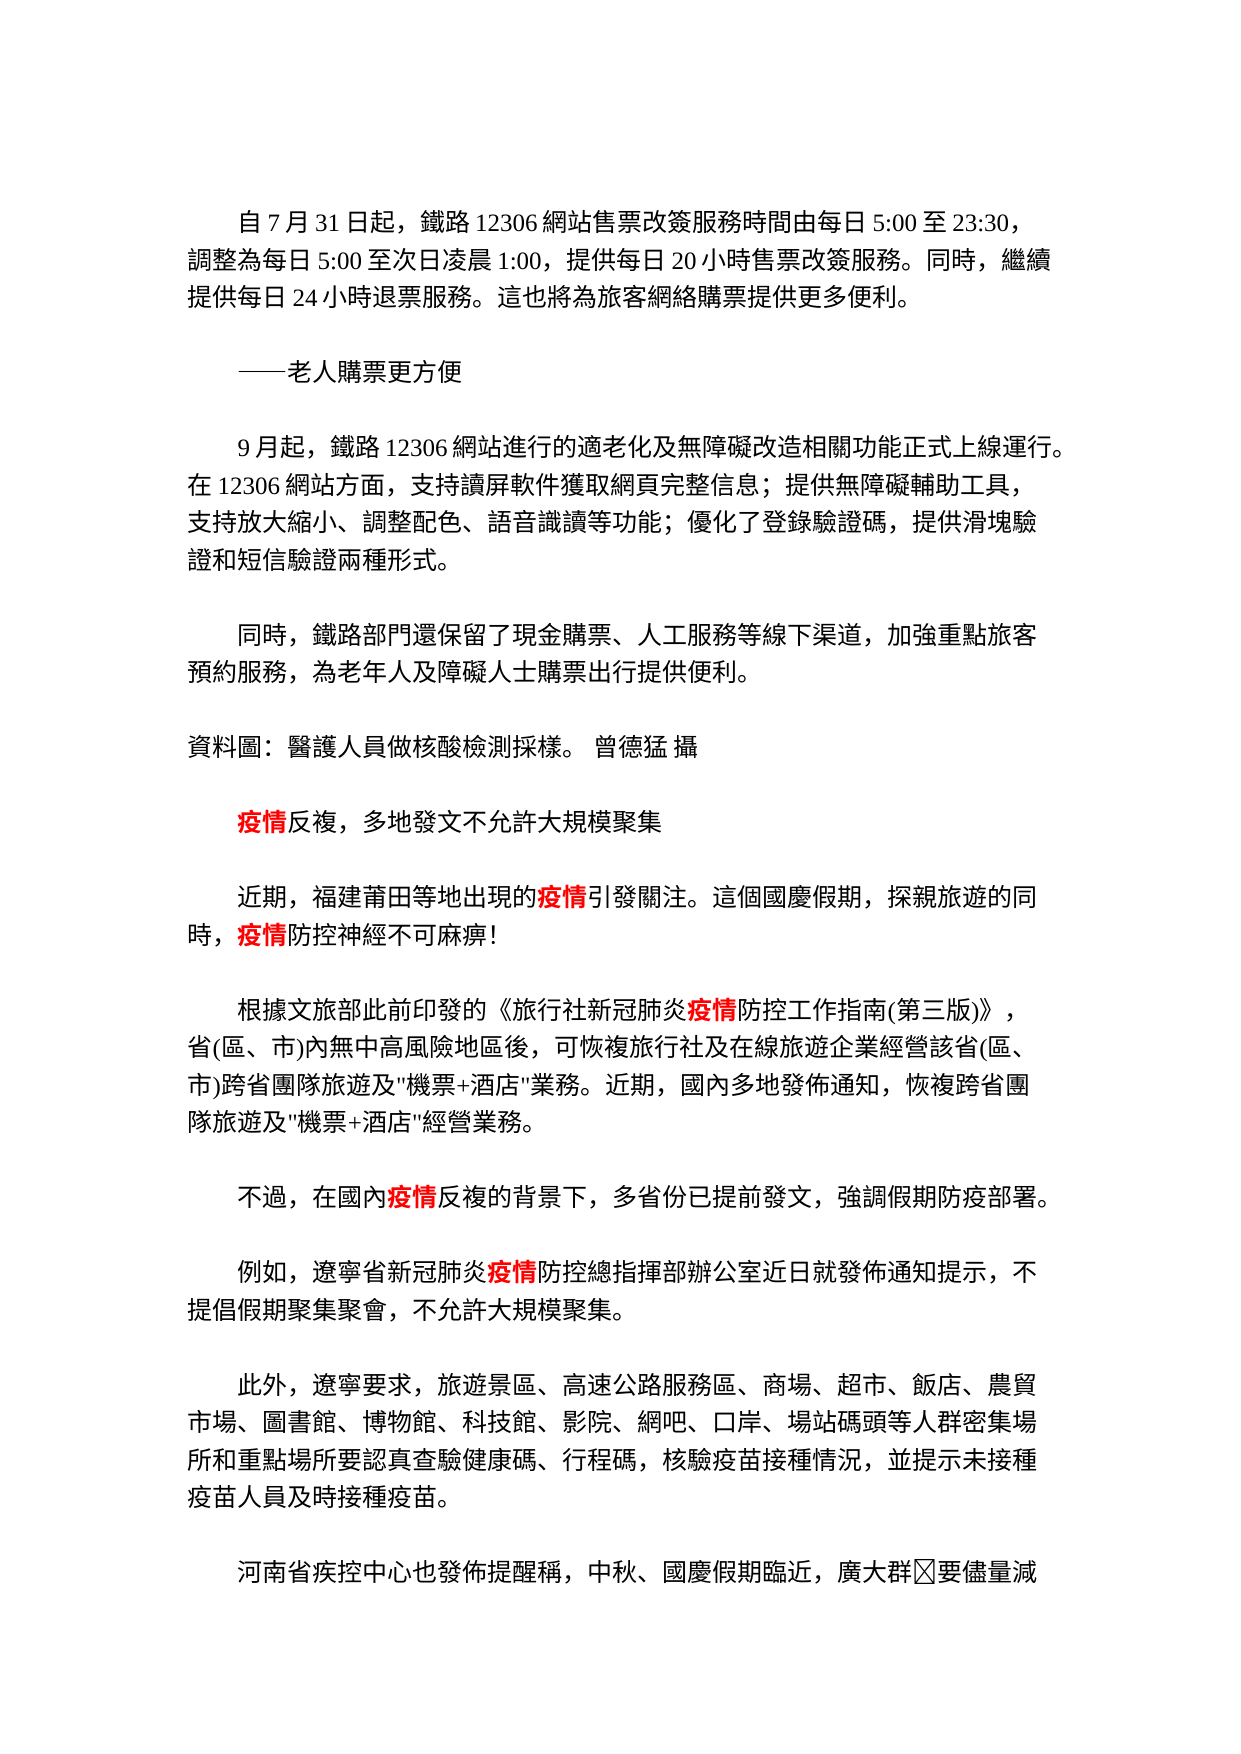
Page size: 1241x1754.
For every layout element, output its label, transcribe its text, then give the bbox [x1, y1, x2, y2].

text 疫情反複，多地發文不允許大規模聚集 [187, 802, 1053, 839]
text 同時，鐵路部門還保留了現金購票、人工服務等線下渠道，加強重點旅客預約服務，為老年人及障礙人士購票出行提供便利。 [187, 614, 1053, 689]
text 此外，遼寧要求，旅遊景區、高速公路服務區、商場、超市、飯店、農貿市場、圖書館、博物館、科技館、影院、網吧、口岸、場站碼頭等人群密集場所和重點場所要認真查驗健康碼、行程碼，核驗疫苗接種情況，並提示未接種疫苗人員及時接種疫苗。 [187, 1364, 1053, 1514]
text 近期，福建莆田等地出現的疫情引發關注。這個國慶假期，探親旅遊的同時，疫情防控神經不可麻痹！ [187, 877, 1053, 952]
text 9月起，鐵路12306網站進行的適老化及無障礙改造相關功能正式上線運行。在12306網站方面，支持讀屏軟件獲取網頁完整信息；提供無障礙輔助工具，支持放大縮小、調整配色、語音識讀等功能；優化了登錄驗證碼，提供滑塊驗證和短信驗證兩種形式。 [187, 427, 1053, 577]
text 根據文旅部此前印發的《旅行社新冠肺炎疫情防控工作指南(第三版)》，省(區、市)內無中高風險地區後，可恢複旅行社及在線旅遊企業經營該省(區、市)跨省團隊旅遊及"機票+酒店"業務。近期，國內多地發佈通知，恢複跨省團隊旅遊及"機票+酒店"經營業務。 [187, 989, 1053, 1139]
text 資料圖：醫護人員做核酸檢測採樣。 曾德猛 攝 [187, 727, 1053, 764]
text 自7月31日起，鐵路12306網站售票改簽服務時間由每日5:00至23:30，調整為每日5:00至次日凌晨1:00，提供每日20小時售票改簽服務。同時，繼續提供每日24小時退票服務。這也將為旅客網絡購票提供更多便利。 [187, 202, 1053, 314]
text ——老人購票更方便 [187, 352, 1053, 389]
text 例如，遼寧省新冠肺炎疫情防控總指揮部辦公室近日就發佈通知提示，不提倡假期聚集聚會，不允許大規模聚集。 [187, 1252, 1053, 1327]
text 不過，在國內疫情反複的背景下，多省份已提前發文，強調假期防疫部署。 [187, 1177, 1053, 1214]
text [187, 1552, 1053, 1589]
